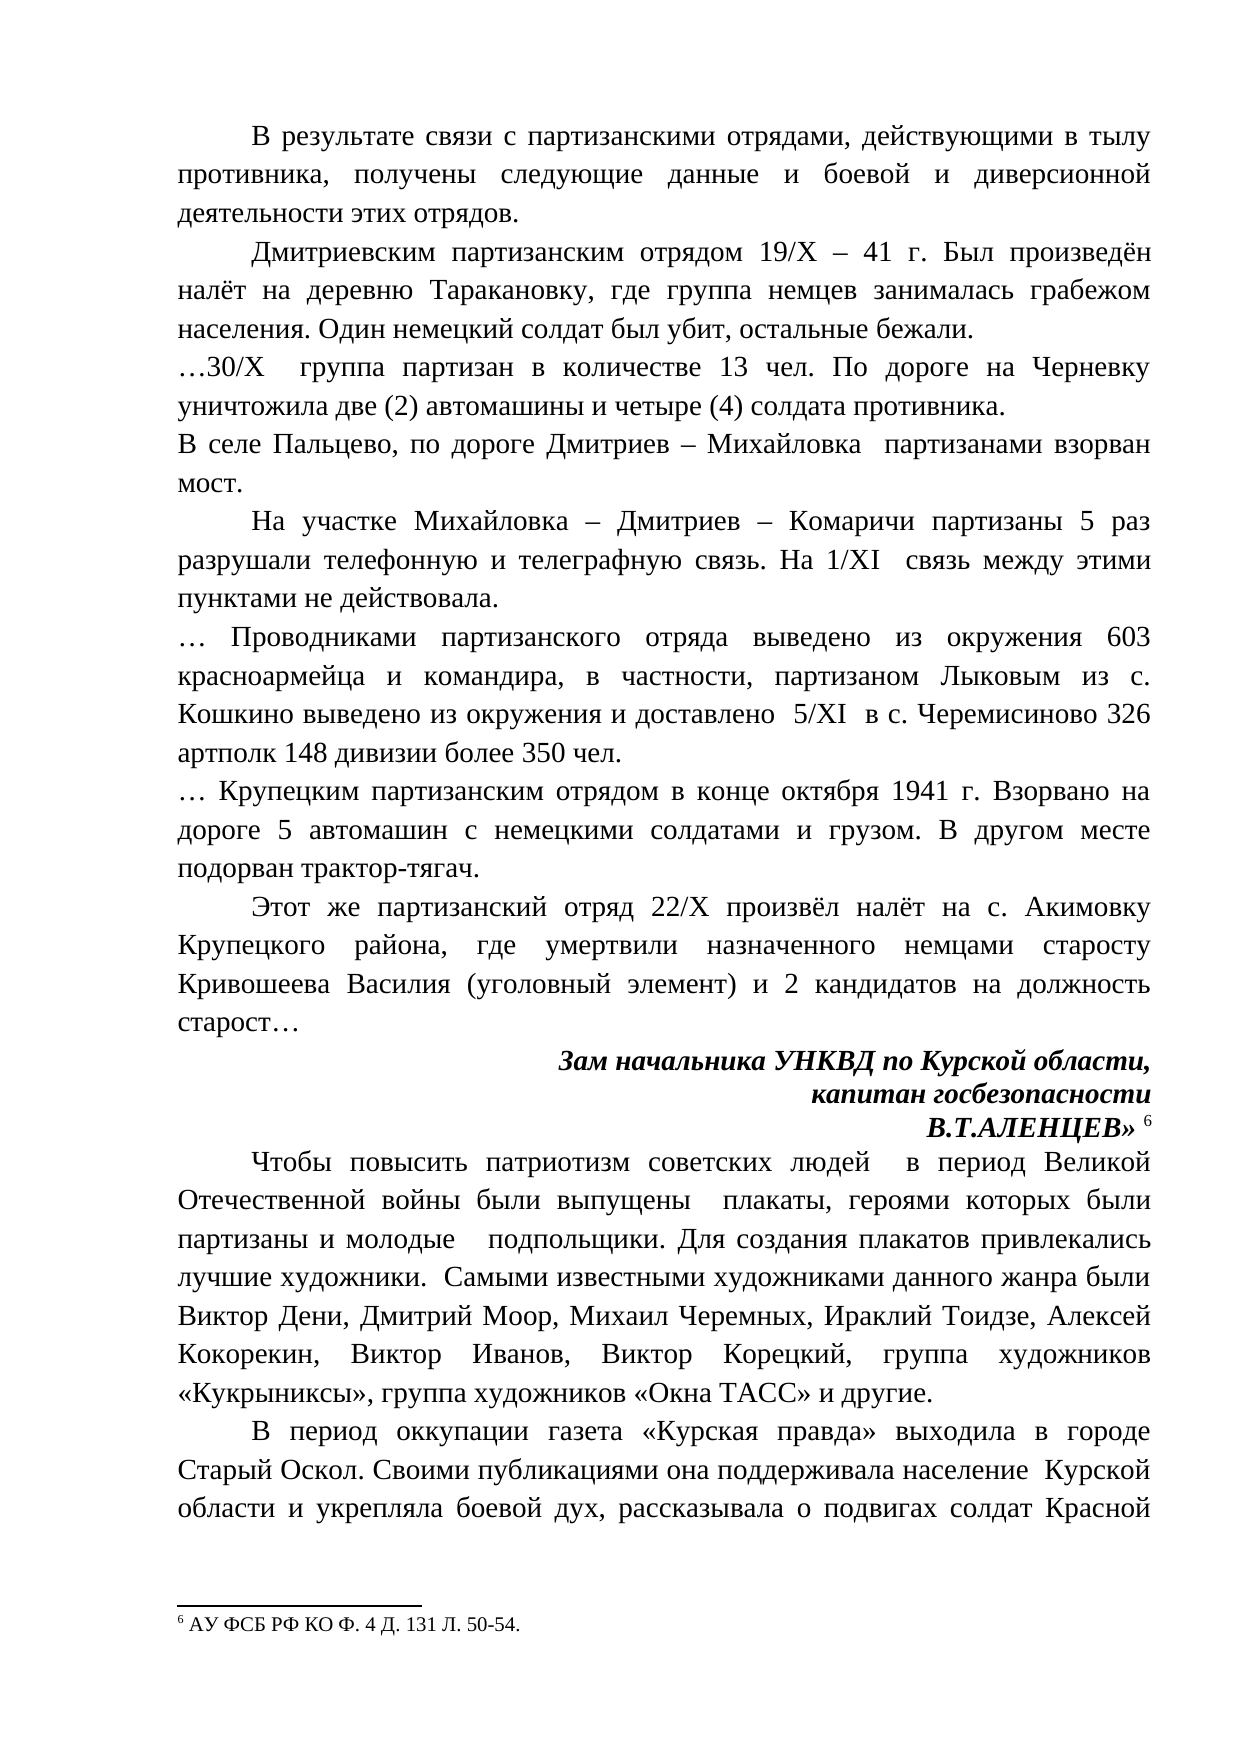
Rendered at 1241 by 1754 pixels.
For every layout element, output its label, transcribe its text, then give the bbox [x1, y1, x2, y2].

text Чтобы повысить патриотизм советских людей в период Великой Отечественной войны были выпущены плакаты, героями которых были партизаны и молодые подпольщики. Для создания плакатов привлекались лучшие художники. Самыми известными художниками данного жанра были Виктор Дени, Дмитрий Моор, Михаил Черемных, Ираклий Тоидзе, Алексей Кокорекин, Виктор Иванов, Виктор Корецкий, группа художников «Кукрыниксы», группа художников «Окна ТАСС» и другие. [177, 1144, 1152, 1408]
text На участке Михайловка – Дмитриев – Комаричи партизаны 5 раз разрушали телефонную и телеграфную связь. На 1/XI связь между этими пунктами не действовала. [177, 503, 1152, 614]
text …30/X группа партизан в количестве 13 чел. По дороге на Черневку уничтожила две (2) автомашины и четыре (4) солдата противника. [177, 349, 1152, 421]
text Этот же партизанский отряд 22/X произвёл налёт на с. Акимовку Крупецкого района, где умертвили назначенного немцами старосту Кривошеева Василия (уголовный элемент) и 2 кандидатов на должность старост… [177, 889, 1152, 1038]
text капитан госбезопасности В.Т.АЛЕНЦЕВ» [177, 1077, 1152, 1144]
text Дмитриевским партизанским отрядом 19/X – 41 г. Был произведён налёт на деревню Таракановку, где группа немцев занималась грабежом населения. Один немецкий солдат был убит, остальные бежали. [177, 234, 1152, 344]
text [177, 1413, 1152, 1524]
text Зам начальника УНКВД по Курской области, [177, 1043, 1152, 1077]
text … Проводниками партизанского отряда выведено из окружения 603 красноармейца и командира, в частности, партизаном Лыковым из с. Кошкино выведено из окружения и доставлено 5/XI в с. Черемисиново 326 артполк 148 дивизии более 350 чел. [177, 619, 1152, 768]
text В результате связи с партизанскими отрядами, действующими в тылу противника, получены следующие данные и боевой и диверсионной деятельности этих отрядов. [177, 118, 1152, 229]
text В селе Пальцево, по дороге Дмитриев – Михайловка партизанами взорван мост. [177, 426, 1152, 498]
text … Крупецким партизанским отрядом в конце октября 1941 г. Взорвано на дороге 5 автомашин с немецкими солдатами и грузом. В другом месте подорван трактор-тягач. [177, 773, 1152, 884]
